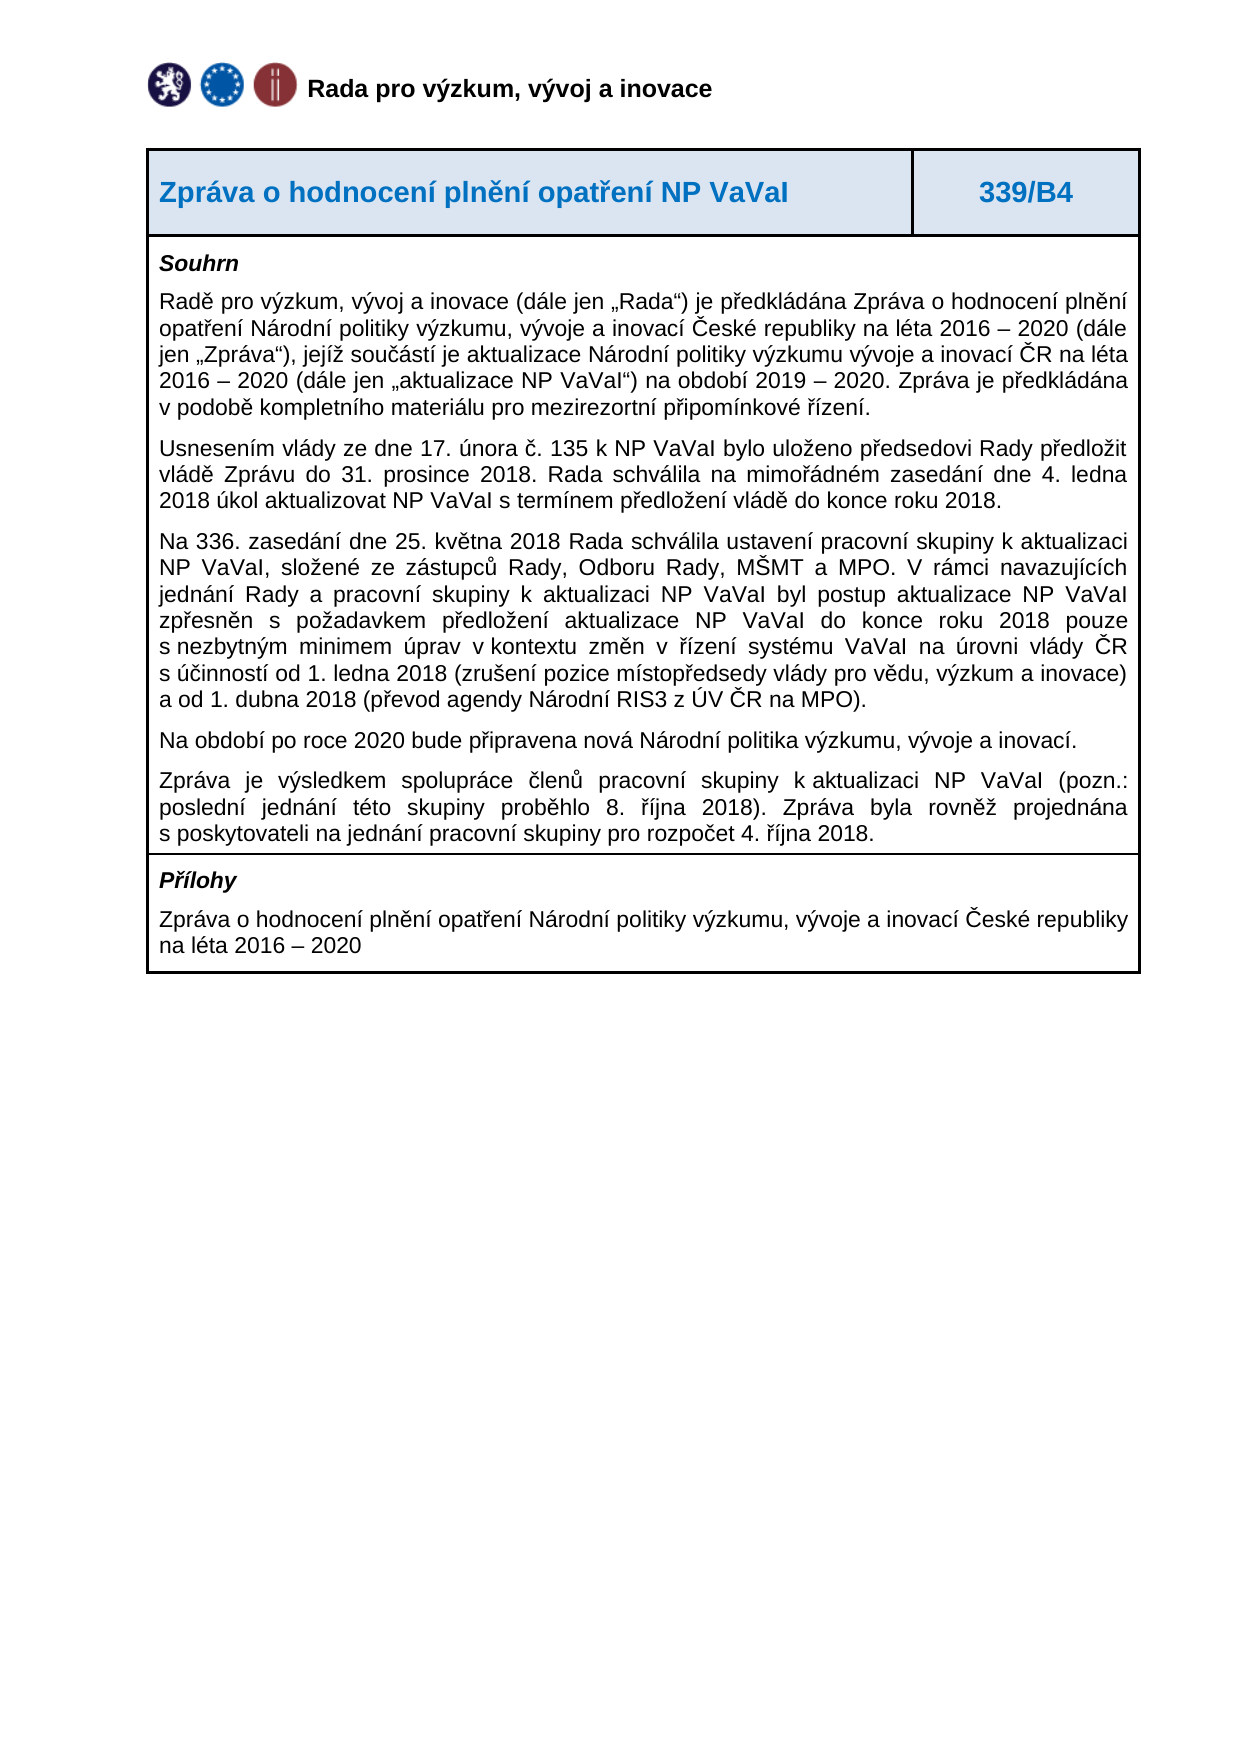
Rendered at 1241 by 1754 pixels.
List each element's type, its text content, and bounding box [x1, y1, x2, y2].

picture [147, 62, 298, 108]
table_header 339/B4 [914, 151, 1138, 234]
table_header Zpráva o hodnocení plnění opatření NP VaVaI [149, 151, 911, 234]
table_cell Souhrn Radě pro výzkum, vývoj a inovace (dále jen „Rada“) je předkládána Zpráva o hodnocení plnění opatření Národní politiky výzkumu, vývoje a inovací České republiky na léta 2016 – 2020 (dále jen „Zpráva“), jejíž součástí je aktualizace Národní politiky výzkumu vývoje a inovací ČR na léta 2016 – 2020 (dále jen „aktualizace NP VaVaI“) na období 2019 – 2020. Zpráva je předkládána v podobě kompletního materiálu pro mezirezortní připomínkové řízení. Usnesením vlády ze dne 17. února č. 135 k NP VaVaI bylo uloženo předsedovi Rady předložit vládě Zprávu do 31. prosince 2018. Rada schválila na mimořádném zasedání dne 4. ledna 2018 úkol aktualizovat NP VaVaI s termínem předložení vládě do konce roku 2018. Na 336. zasedání dne 25. května 2018 Rada schválila ustavení pracovní skupiny k aktualizaci NP VaVaI, složené ze zástupců Rady, Odboru Rady, MŠMT a MPO. V rámci navazujících jednání Rady a pracovní skupiny k aktualizaci NP VaVaI byl postup aktualizace NP VaVaI zpřesněn s požadavkem předložení aktualizace NP VaVaI do konce roku 2018 pouze s nezbytným minimem úprav v kontextu změn v řízení systému VaVaI na úrovni vlády ČR s účinností od 1. ledna 2018 (zrušení pozice místopředsedy vlády pro vědu, výzkum a inovace) a od 1. dubna 2018 (převod agendy Národní RIS3 z ÚV ČR na MPO). Na období po roce 2020 bude připravena nová Národní politika výzkumu, vývoje a inovací. Zpráva je výsledkem spolupráce členů pracovní skupiny k aktualizaci NP VaVaI (pozn.: poslední jednání této skupiny proběhlo 8. října 2018). Zpráva byla rovněž projednána s poskytovateli na jednání pracovní skupiny pro rozpočet 4. října 2018. [149, 237, 1138, 853]
table_cell Přílohy Zpráva o hodnocení plnění opatření Národní politiky výzkumu, vývoje a inovací České republiky na léta 2016 – 2020 [149, 855, 1138, 971]
